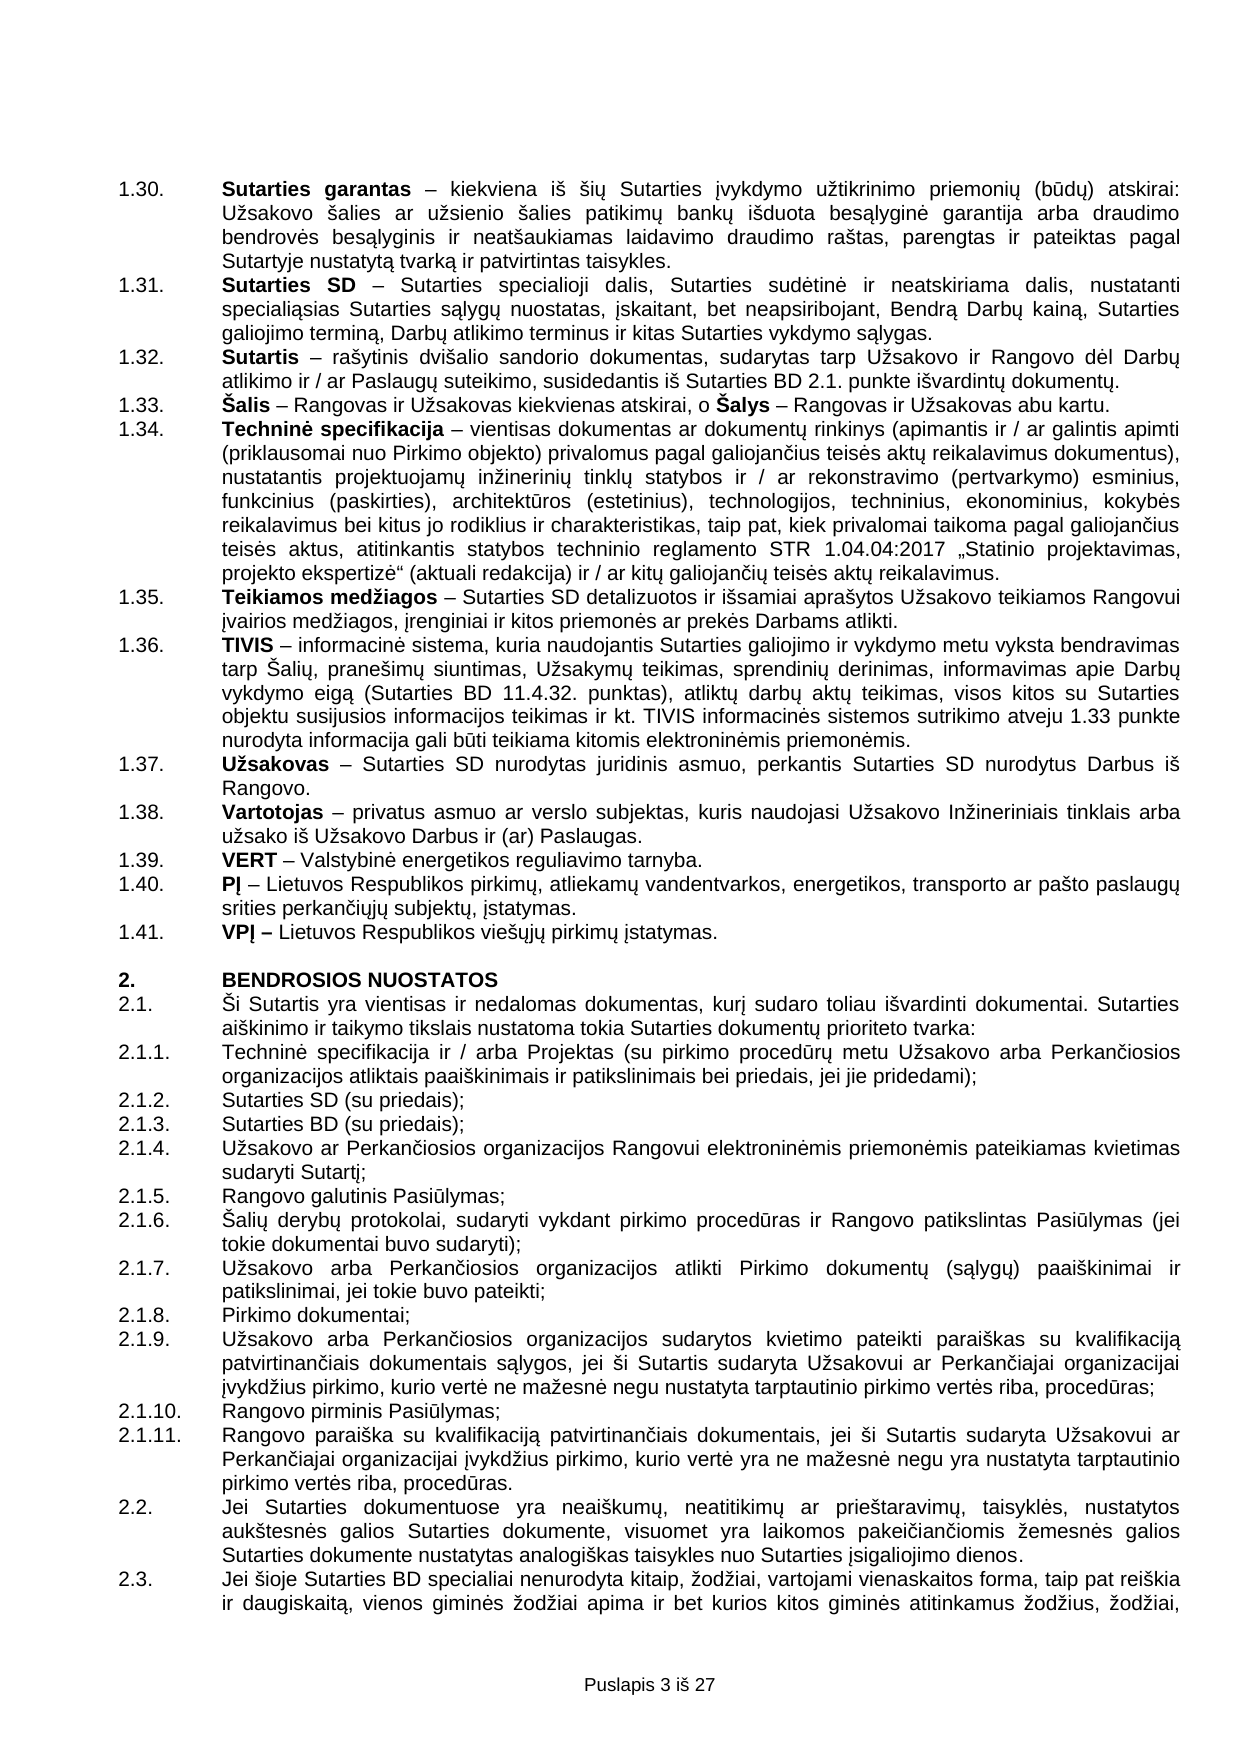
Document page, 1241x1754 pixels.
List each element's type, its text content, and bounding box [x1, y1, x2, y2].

list Rangovo paraiška su kvalifikaciją patvirtinančiais dokumentais, jei ši Sutartis sudaryta Užsakovui ar Perkančiajai organizacijai įvykdžius pirkimo, kurio vertė yra ne mažesnė negu yra nustatyta tarptautinio pirkimo vertės riba, procedūras. [118, 1423, 1181, 1495]
list Sutarties SD – Sutarties specialioji dalis, Sutarties sudėtinė ir neatskiriama dalis, nustatanti specialiąsias Sutarties sąlygų nuostatas, įskaitant, bet neapsiribojant, Bendrą Darbų kainą, Sutarties galiojimo terminą, Darbų atlikimo terminus ir kitas Sutarties vykdymo sąlygas. [118, 273, 1181, 345]
list BENDROSIOS NUOSTATOS [118, 968, 1181, 992]
list Techninė specifikacija – vientisas dokumentas ar dokumentų rinkinys (apimantis ir / ar galintis apimti (priklausomai nuo Pirkimo objekto) privalomus pagal galiojančius teisės aktų reikalavimus dokumentus), nustatantis projektuojamų inžinerinių tinklų statybos ir / ar rekonstravimo (pertvarkymo) esminius, funkcinius (paskirties), architektūros (estetinius), technologijos, techninius, ekonominius, kokybės reikalavimus bei kitus jo rodiklius ir charakteristikas, taip pat, kiek privalomai taikoma pagal galiojančius teisės aktus, atitinkantis statybos techninio reglamento STR 1.04.04:2017 „Statinio projektavimas, projekto ekspertizė“ (aktuali redakcija) ir / ar kitų galiojančių teisės aktų reikalavimus. [118, 417, 1181, 584]
list Užsakovo arba Perkančiosios organizacijos atlikti Pirkimo dokumentų (sąlygų) paaiškinimai ir patikslinimai, jei tokie buvo pateikti; [118, 1255, 1181, 1303]
list Šalių derybų protokolai, sudaryti vykdant pirkimo procedūras ir Rangovo patikslintas Pasiūlymas (jei tokie dokumentai buvo sudaryti); [118, 1207, 1181, 1255]
list Rangovo galutinis Pasiūlymas; [118, 1183, 1181, 1207]
list Užsakovas – Sutarties SD nurodytas juridinis asmuo, perkantis Sutarties SD nurodytus Darbus iš Rangovo. [118, 752, 1181, 800]
list Ši Sutartis yra vientisas ir nedalomas dokumentas, kurį sudaro toliau išvardinti dokumentai. Sutarties aiškinimo ir taikymo tikslais nustatoma tokia Sutarties dokumentų prioriteto tvarka: [118, 992, 1181, 1040]
list Teikiamos medžiagos – Sutarties SD detalizuotos ir išsamiai aprašytos Užsakovo teikiamos Rangovui įvairios medžiagos, įrenginiai ir kitos priemonės ar prekės Darbams atlikti. [118, 584, 1181, 632]
list Sutartis – rašytinis dvišalio sandorio dokumentas, sudarytas tarp Užsakovo ir Rangovo dėl Darbų atlikimo ir / ar Paslaugų suteikimo, susidedantis iš Sutarties BD 2.1. punkte išvardintų dokumentų. [118, 345, 1181, 393]
list VPĮ – Lietuvos Respublikos viešųjų pirkimų įstatymas. [118, 920, 1181, 944]
list Jei Sutarties dokumentuose yra neaiškumų, neatitikimų ar prieštaravimų, taisyklės, nustatytos aukštesnės galios Sutarties dokumente, visuomet yra laikomos pakeičiančiomis žemesnės galios Sutarties dokumente nustatytas analogiškas taisykles nuo Sutarties įsigaliojimo dienos. [118, 1495, 1181, 1567]
list Techninė specifikacija ir / arba Projektas (su pirkimo procedūrų metu Užsakovo arba Perkančiosios organizacijos atliktais paaiškinimais ir patikslinimais bei priedais, jei jie pridedami); [118, 1040, 1181, 1088]
list Vartotojas – privatus asmuo ar verslo subjektas, kuris naudojasi Užsakovo Inžineriniais tinklais arba užsako iš Užsakovo Darbus ir (ar) Paslaugas. [118, 800, 1181, 848]
list Rangovo pirminis Pasiūlymas; [118, 1399, 1181, 1423]
list Užsakovo arba Perkančiosios organizacijos sudarytos kvietimo pateikti paraiškas su kvalifikaciją patvirtinančiais dokumentais sąlygos, jei ši Sutartis sudaryta Užsakovui ar Perkančiajai organizacijai įvykdžius pirkimo, kurio vertė ne mažesnė negu nustatyta tarptautinio pirkimo vertės riba, procedūras; [118, 1327, 1181, 1399]
list Užsakovo ar Perkančiosios organizacijos Rangovui elektroninėmis priemonėmis pateikiamas kvietimas sudaryti Sutartį; [118, 1136, 1181, 1183]
list Sutarties garantas – kiekviena iš šių Sutarties įvykdymo užtikrinimo priemonių (būdų) atskirai: Užsakovo šalies ar užsienio šalies patikimų bankų išduota besąlyginė garantija arba draudimo bendrovės besąlyginis ir neatšaukiamas laidavimo draudimo raštas, parengtas ir pateiktas pagal Sutartyje nustatytą tvarką ir patvirtintas taisykles. [118, 177, 1181, 273]
list Sutarties SD (su priedais); [118, 1088, 1181, 1112]
list VERT – Valstybinė energetikos reguliavimo tarnyba. [118, 848, 1181, 872]
list PĮ – Lietuvos Respublikos pirkimų, atliekamų vandentvarkos, energetikos, transporto ar pašto paslaugų srities perkančiųjų subjektų, įstatymas. [118, 872, 1181, 920]
list Sutarties BD (su priedais); [118, 1112, 1181, 1136]
list Pirkimo dokumentai; [118, 1303, 1181, 1327]
list TIVIS – informacinė sistema, kuria naudojantis Sutarties galiojimo ir vykdymo metu vyksta bendravimas tarp Šalių, pranešimų siuntimas, Užsakymų teikimas, sprendinių derinimas, informavimas apie Darbų vykdymo eigą (Sutarties BD 11.4.32. punktas), atliktų darbų aktų teikimas, visos kitos su Sutarties objektu susijusios informacijos teikimas ir kt. TIVIS informacinės sistemos sutrikimo atveju 1.33 punkte nurodyta informacija gali būti teikiama kitomis elektroninėmis priemonėmis. [118, 632, 1181, 752]
list Šalis – Rangovas ir Užsakovas kiekvienas atskirai, o Šalys – Rangovas ir Užsakovas abu kartu. [118, 393, 1181, 417]
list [118, 1567, 1181, 1615]
